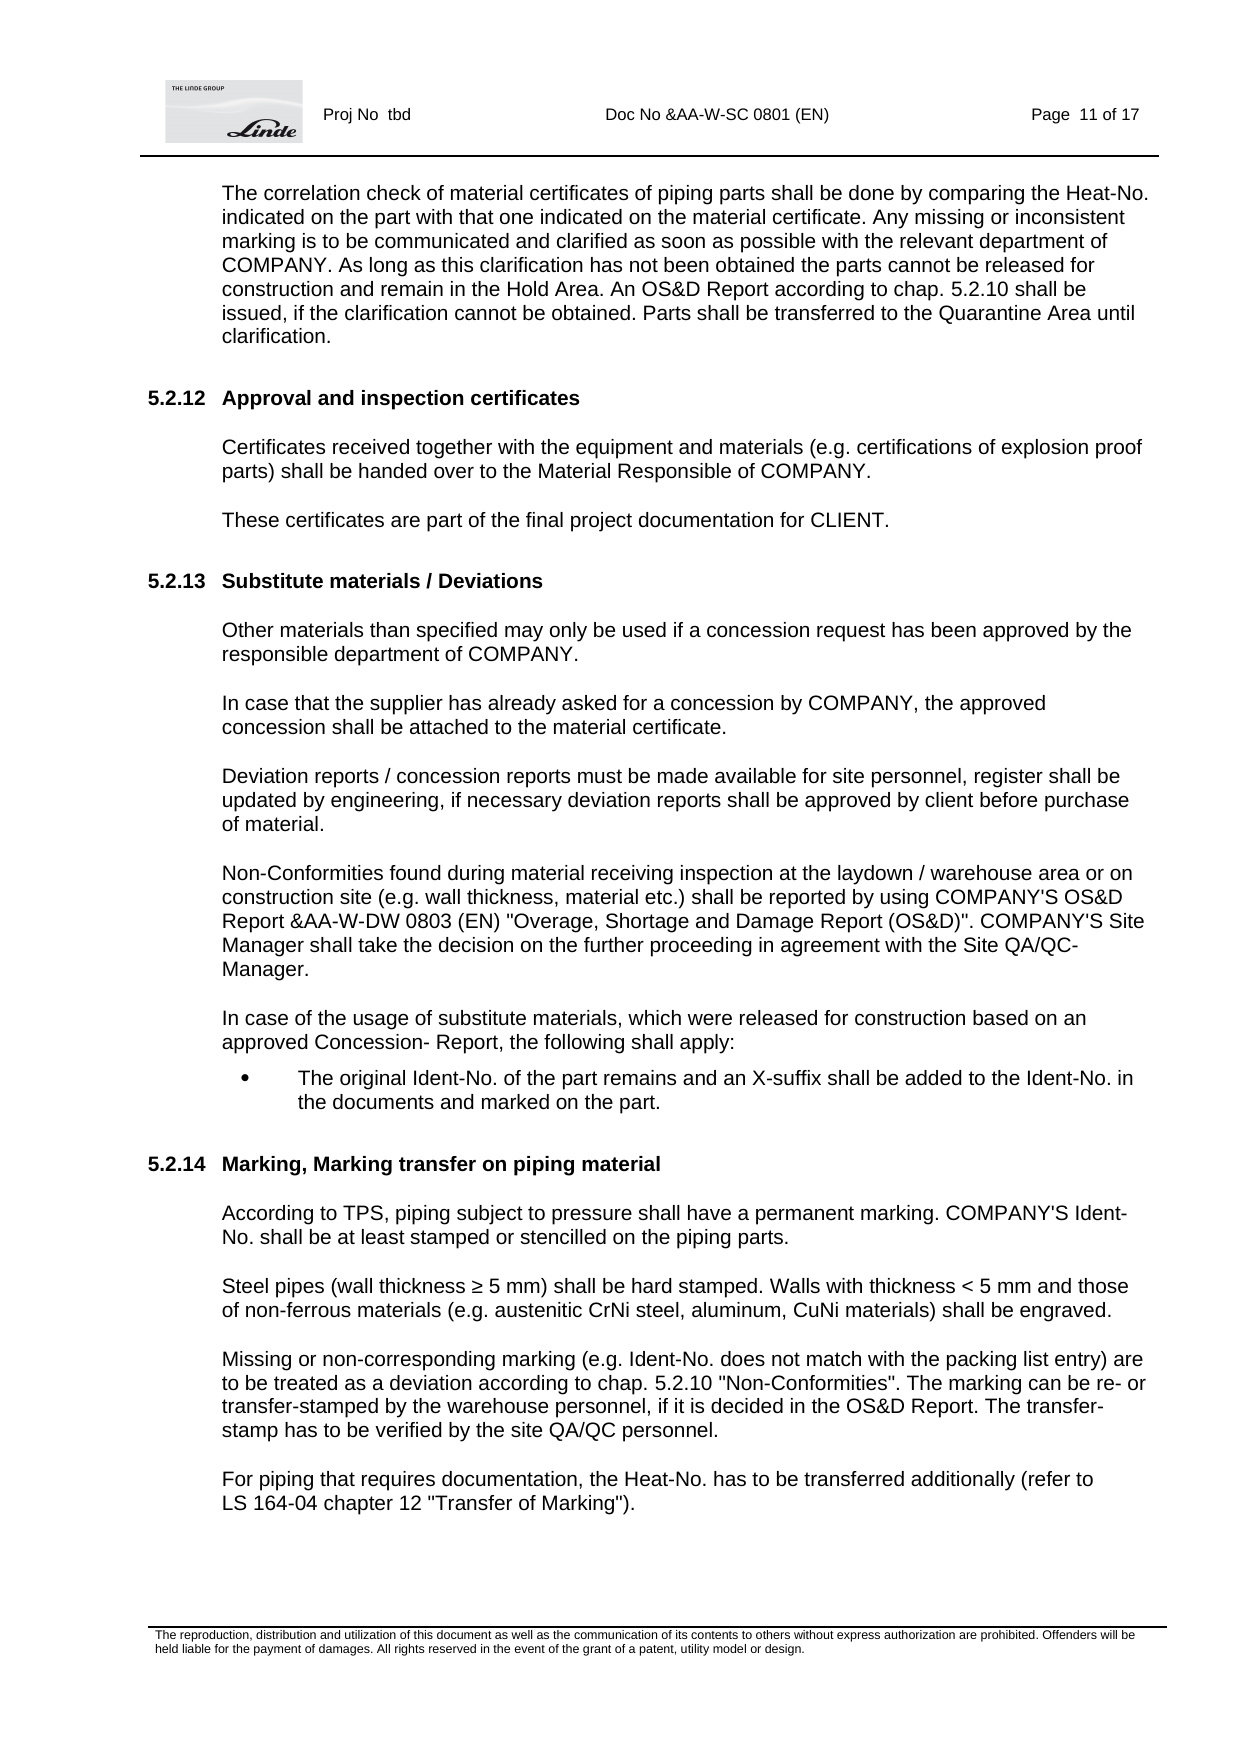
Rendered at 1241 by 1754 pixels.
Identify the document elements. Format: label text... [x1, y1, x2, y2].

text According to TPS, piping subject to pressure shall have a permanent marking. COMPANY'S Ident-No. shall be at least stamped or stencilled on the piping parts. [222, 1201, 1152, 1248]
text These certificates are part of the final project documentation for CLIENT. [222, 508, 1152, 532]
text In case that the supplier has already asked for a concession by COMPANY, the approved concession shall be attached to the material certificate. [222, 691, 1152, 739]
text For piping that requires documentation, the Heat-No. has to be transferred additionally (refer to LS 164-04 chapter 12 "Transfer of Marking"). [222, 1467, 1152, 1515]
subtitle Marking, Marking transfer on piping material [148, 1152, 1152, 1176]
picture [165, 80, 303, 143]
text Other materials than specified may only be used if a concession request has been approved by the responsible department of COMPANY. [222, 618, 1152, 666]
list The original Ident-No. of the part remains and an X-suffix shall be added to the Ident-No. in the documents and marked on the part. [241, 1066, 1152, 1114]
subtitle Approval and inspection certificates [148, 386, 1152, 410]
text Non-Conformities found during material receiving inspection at the laydown / warehouse area or on construction site (e.g. wall thickness, material etc.) shall be reported by using COMPANY'S OS&D Report &AA-W-DW 0803 (EN) "Overage, Shortage and Damage Report (OS&D)". COMPANY'S Site Manager shall take the decision on the further proceeding in agreement with the Site QA/QC-Manager. [222, 861, 1152, 981]
text Missing or non-corresponding marking (e.g. Ident-No. does not match with the packing list entry) are to be treated as a deviation according to chap. 5.2.10 "Non-Conformities". The marking can be re- or transfer-stamped by the warehouse personnel, if it is decided in the OS&D Report. The transfer-stamp has to be verified by the site QA/QC personnel. [222, 1346, 1152, 1442]
text Steel pipes (wall thickness ≥ 5 mm) shall be hard stamped. Walls with thickness < 5 mm and those of non-ferrous materials (e.g. austenitic CrNi steel, aluminum, CuNi materials) shall be engraved. [222, 1273, 1152, 1321]
text Certificates received together with the equipment and materials (e.g. certifications of explosion proof parts) shall be handed over to the Material Responsible of COMPANY. [222, 435, 1152, 483]
text Deviation reports / concession reports must be made available for site personnel, register shall be updated by engineering, if necessary deviation reports shall be approved by client before purchase of material. [222, 764, 1152, 836]
text The correlation check of material certificates of piping parts shall be done by comparing the Heat-No. indicated on the part with that one indicated on the material certificate. Any missing or inconsistent marking is to be communicated and clarified as soon as possible with the relevant department of COMPANY. As long as this clarification has not been obtained the parts cannot be released for construction and remain in the Hold Area. An OS&D Report according to chap. 5.2.10 shall be issued, if the clarification cannot be obtained. Parts shall be transferred to the Quarantine Area until clarification. [222, 181, 1152, 348]
text In case of the usage of substitute materials, which were released for construction based on an approved Concession- Report, the following shall apply: [222, 1006, 1152, 1053]
subtitle Substitute materials / Deviations [148, 569, 1152, 593]
